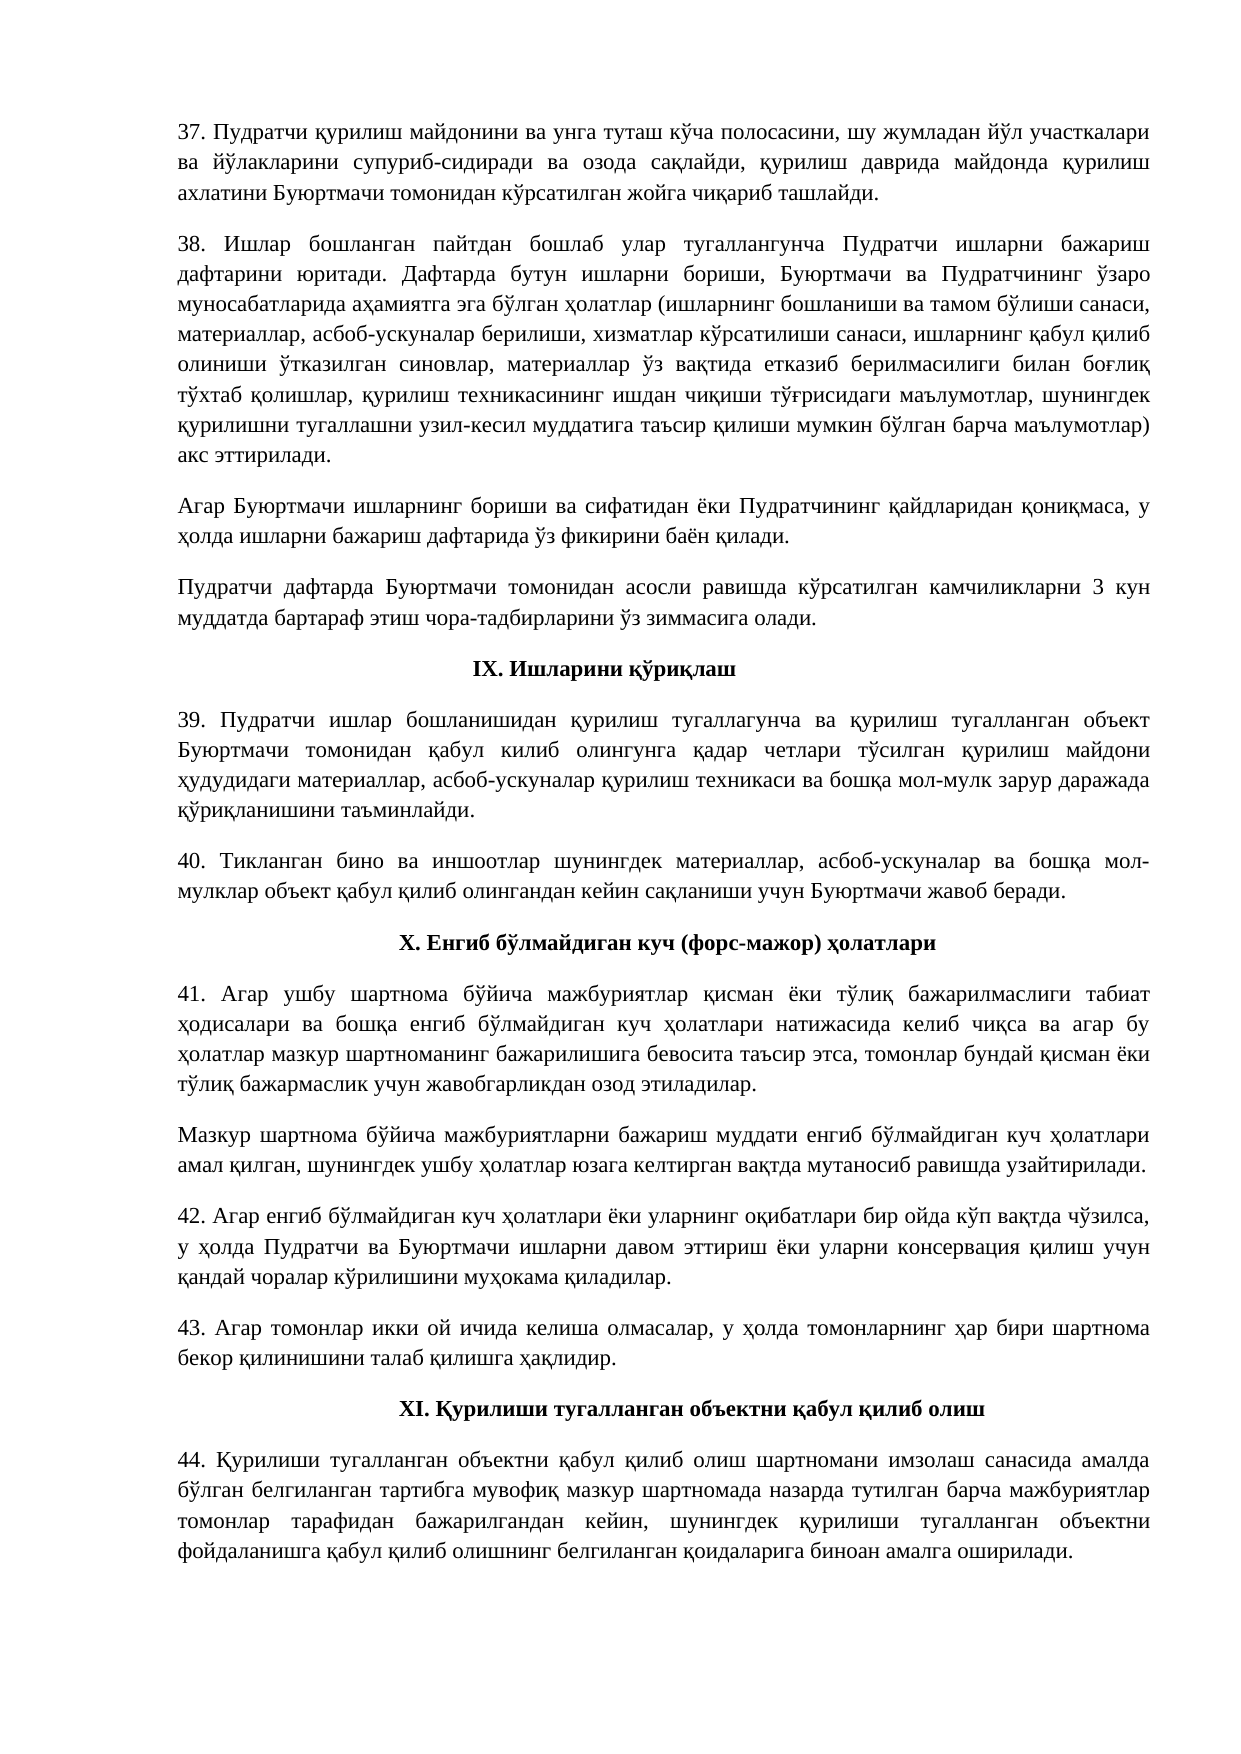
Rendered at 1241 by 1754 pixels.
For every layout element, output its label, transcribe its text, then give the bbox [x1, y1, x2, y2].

text 44. Қурилиши тугалланган объектни қабул қилиб олиш шартномани имзолаш санасида амалда бўлган белгиланган тартибга мувофиқ мазкур шартномада назарда тутилган барча мажбуриятлар томонлар тарафидан бажарилгандан кейин, шунингдек қурилиши тугалланган объектни фойдаланишга қабул қилиб олишнинг белгиланган қоидаларига биноан амалга оширилади. [177, 1446, 1152, 1563]
text 40. Тикланган бино ва иншоотлар шунингдек материаллар, асбоб-ускуналар ва бошқа мол-мулклар объект қабул қилиб олингандан кейин сақланиши учун Буюртмачи жавоб беради. [177, 847, 1152, 904]
text Пудратчи дафтарда Буюртмачи томонидан асосли равишда кўрсатилган камчиликларни 3 кун муддатда бартараф этиш чора-тадбирларини ўз зиммасига олади. [177, 573, 1152, 630]
text 43. Агар томонлар икки ой ичида келиша олмасалар, у ҳолда томонларнинг ҳар бири шартнома бекор қилинишини талаб қилишга ҳақлидир. [177, 1314, 1152, 1371]
text Агар Буюртмачи ишларнинг бориши ва сифатидан ёки Пудратчининг қайдларидан қониқмаса, у ҳолда ишларни бажариш дафтарида ўз фикирини баён қилади. [177, 492, 1152, 549]
text 38. Ишлар бошланган пайтдан бошлаб улар тугаллангунча Пудратчи ишларни бажариш дафтарини юритади. Дафтарда бутун ишларни бориши, Буюртмачи ва Пудратчининг ўзаро муносабатларида аҳамиятга эга бўлган ҳолатлар (ишларнинг бошланиши ва тамом бўлиши санаси, материаллар, асбоб-ускуналар берилиши, хизматлар кўрсатилиши санаси, ишларнинг қабул қилиб олиниши ўтказилган синовлар, материаллар ўз вақтида етказиб берилмасилиги билан боғлиқ тўхтаб қолишлар, қурилиш техникасининг ишдан чиқиши тўғрисидаги маълумотлар, шунингдек қурилишни тугаллашни узил-кесил муддатига таъсир қилиши мумкин бўлган барча маълумотлар) акс эттирилади. [177, 229, 1152, 467]
text XI. Қурилиши тугалланган объектни қабул қилиб олиш [325, 1395, 1152, 1422]
text X. Енгиб бўлмайдиган куч (форс-мажор) ҳолатлари [325, 928, 1152, 955]
text 37. Пудратчи қурилиш майдонини ва унга туташ кўча полосасини, шу жумладан йўл участкалари ва йўлакларини супуриб-сидиради ва озода сақлайди, қурилиш даврида майдонда қурилиш ахлатини Буюртмачи томонидан кўрсатилган жойга чиқариб ташлайди. [177, 118, 1152, 205]
text 42. Агар енгиб бўлмайдиган куч ҳолатлари ёки уларнинг оқибатлари бир ойда кўп вақтда чўзилса, у ҳолда Пудратчи ва Буюртмачи ишларни давом эттириш ёки уларни консервация қилиш учун қандай чоралар кўрилишини муҳокама қиладилар. [177, 1202, 1152, 1289]
text 39. Пудратчи ишлар бошланишидан қурилиш тугаллагунча ва қурилиш тугалланган объект Буюртмачи томонидан қабул килиб олингунга қадар четлари тўсилган қурилиш майдони ҳудудидаги материаллар, асбоб-ускуналар қурилиш техникаси ва бошқа мол-мулк зарур даражада қўриқланишини таъминлайди. [177, 706, 1152, 823]
text Мазкур шартнома бўйича мажбуриятларни бажариш муддати енгиб бўлмайдиган куч ҳолатлари амал қилган, шунингдек ушбу ҳолатлар юзага келтирган вақтда мутаносиб равишда узайтирилади. [177, 1121, 1152, 1178]
text IX. Ишларини қўриқлаш [398, 654, 1152, 681]
text 41. Агар ушбу шартнома бўйича мажбуриятлар қисман ёки тўлиқ бажарилмаслиги табиат ҳодисалари ва бошқа енгиб бўлмайдиган куч ҳолатлари натижасида келиб чиқса ва агар бу ҳолатлар мазкур шартноманинг бажарилишига бевосита таъсир этса, томонлар бундай қисман ёки тўлиқ бажармаслик учун жавобгарликдан озод этиладилар. [177, 979, 1152, 1097]
